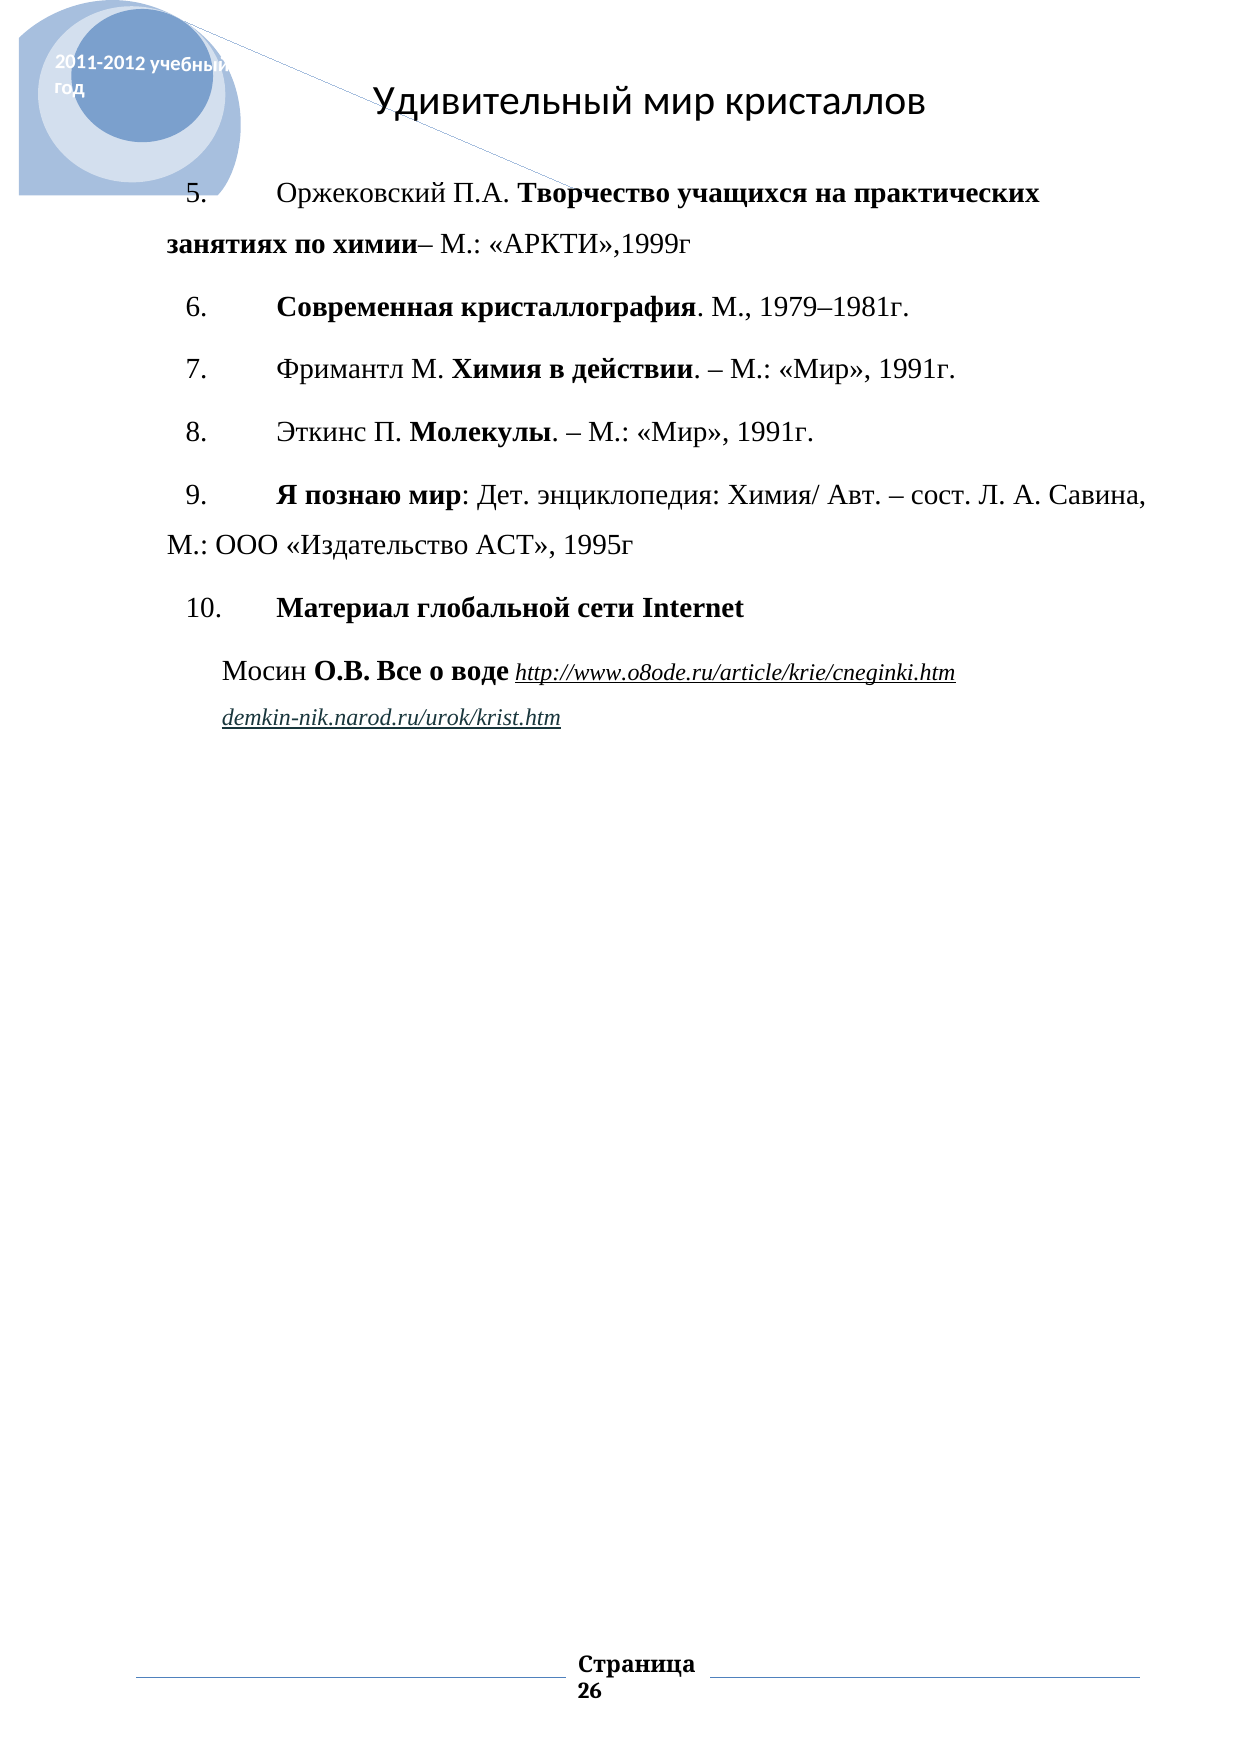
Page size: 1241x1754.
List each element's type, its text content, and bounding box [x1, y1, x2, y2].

list Мосин О.В. Все о воде http://www.o8ode.ru/article/krie/cneginki.htm [148, 653, 1152, 687]
list Материал глобальной сети Internet [167, 590, 1152, 624]
list Фримантл М. Химия в действии. – М.: «Мир», 1991г. [167, 351, 1152, 385]
list demkin-nik.narod.ru/urok/krist.htm [148, 703, 1152, 731]
list Современная кристаллография. М., 1979–1981г. [167, 289, 1152, 322]
list Я познаю мир: Дет. энциклопедия: Химия/ Авт. – сост. Л. А. Савина, М.: ООО «Издательство АСТ», 1995г [167, 477, 1152, 561]
list Оржековский П.А. Творчество учащихся на практических занятиях по химии– М.: «АРКТИ»,1999г [167, 176, 1152, 259]
list Эткинс П. Молекулы. – М.: «Мир», 1991г. [167, 414, 1152, 448]
